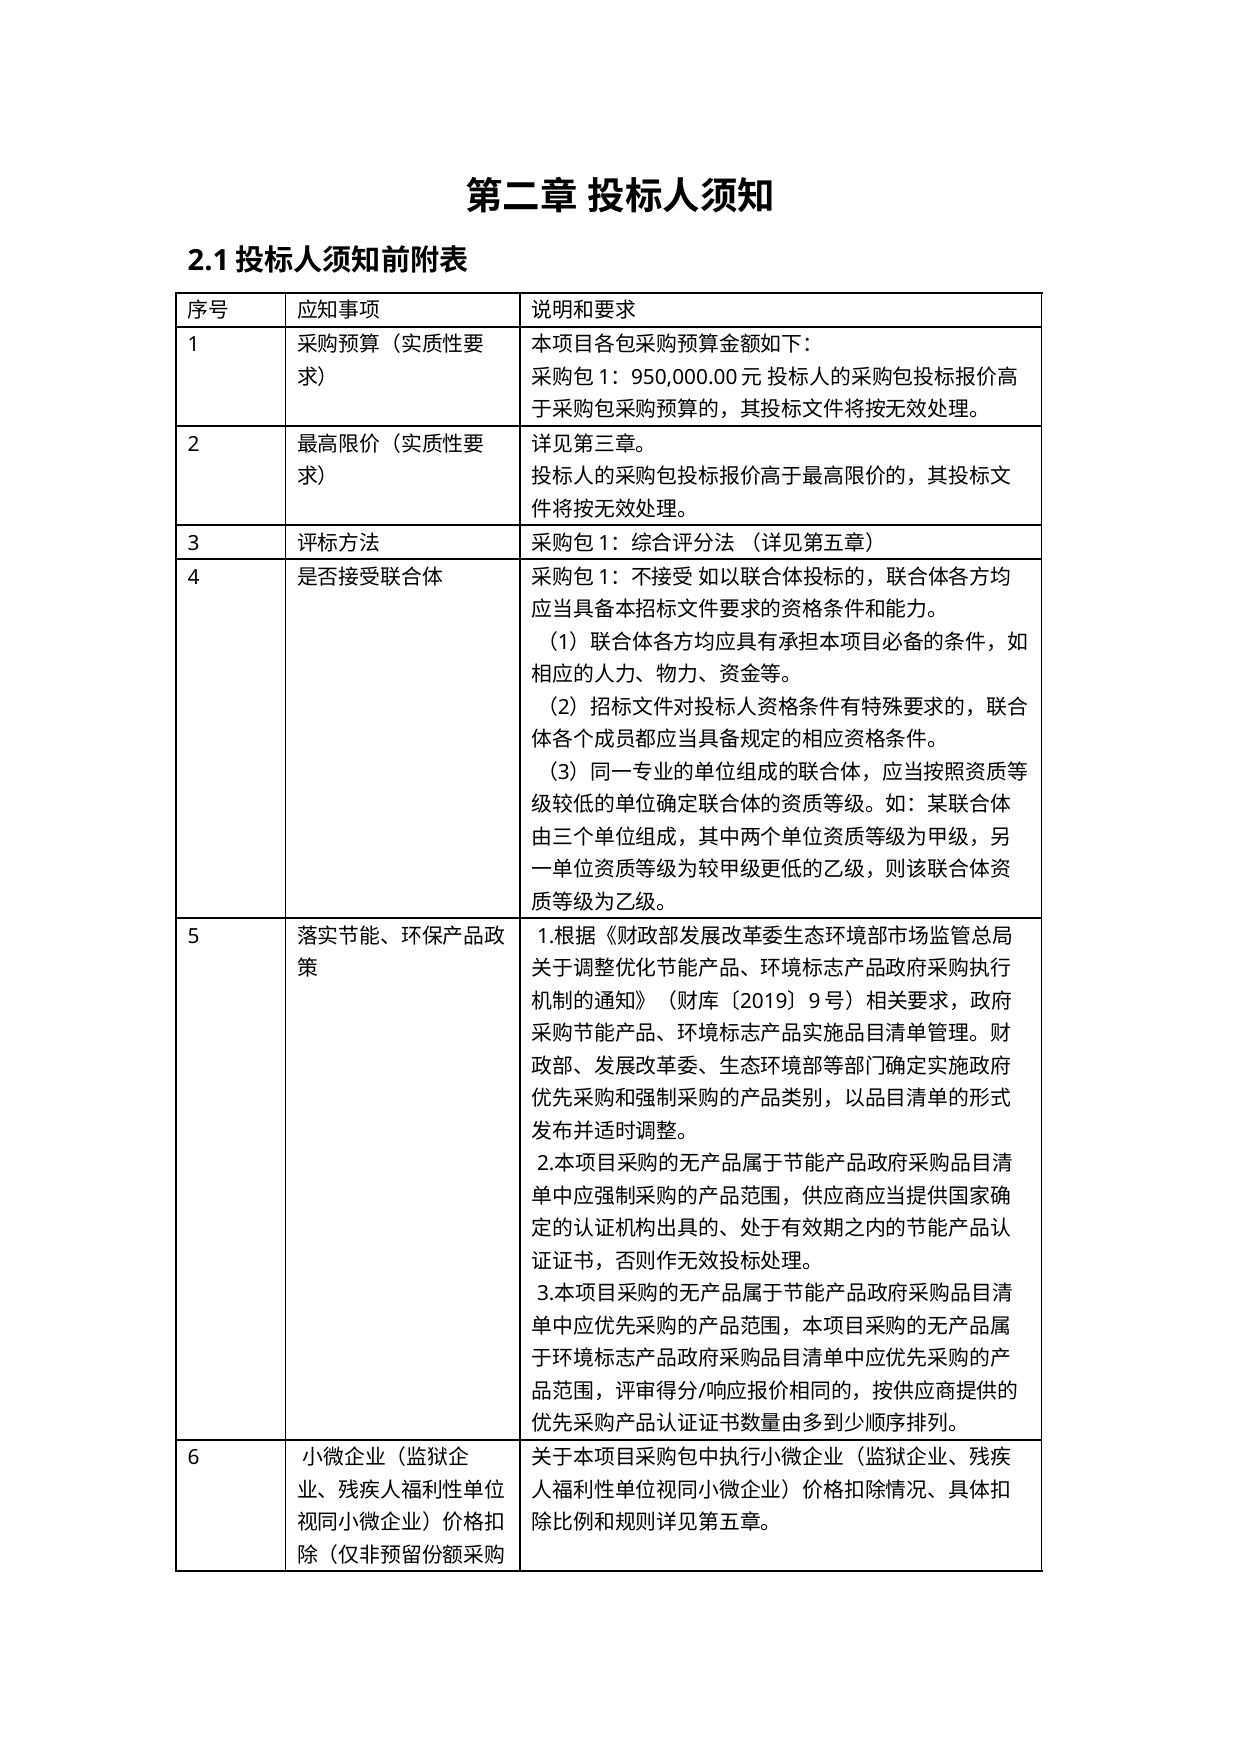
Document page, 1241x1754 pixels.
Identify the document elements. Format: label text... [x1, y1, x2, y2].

table_cell 详见第三章。 投标人的采购包投标报价高于最高限价的，其投标文件将按无效处理。 [521, 427, 1041, 524]
table_cell 落实节能、环保产品政策 [286, 919, 519, 1439]
table_cell 采购包1：不接受 如以联合体投标的，联合体各方均应当具备本招标文件要求的资格条件和能力。 （1）联合体各方均应具有承担本项目必备的条件，如相应的人力、物力、资金等。 （2）招标文件对投标人资格条件有特殊要求的，联合体各个成员都应当具备规定的相应资格条件。 （3）同一专业的单位组成的联合体，应当按照资质等级较低的单位确定联合体的资质等级。如：某联合体由三个单位组成，其中两个单位资质等级为甲级，另一单位资质等级为较甲级更低的乙级，则该联合体资质等级为乙级。 [521, 560, 1041, 917]
table_cell 4 [177, 560, 285, 917]
table_cell 6 [177, 1441, 285, 1570]
table_cell 评标方法 [286, 526, 519, 558]
table_cell 1.根据《财政部发展改革委生态环境部市场监管总局关于调整优化节能产品、环境标志产品政府采购执行机制的通知》（财库〔2019〕9号）相关要求，政府采购节能产品、环境标志产品实施品目清单管理。财政部、发展改革委、生态环境部等部门确定实施政府优先采购和强制采购的产品类别，以品目清单的形式发布并适时调整。 2.本项目采购的无产品属于节能产品政府采购品目清单中应强制采购的产品范围，供应商应当提供国家确定的认证机构出具的、处于有效期之内的节能产品认证证书，否则作无效投标处理。 3.本项目采购的无产品属于节能产品政府采购品目清单中应优先采购的产品范围，本项目采购的无产品属于环境标志产品政府采购品目清单中应优先采购的产品范围，评审得分/响应报价相同的，按供应商提供的优先采购产品认证证书数量由多到少顺序排列。 [521, 919, 1041, 1439]
table_cell 2 [177, 427, 285, 524]
text 第二章 投标人须知 [187, 162, 1053, 227]
table_cell 1 [177, 328, 285, 425]
table_cell 最高限价（实质性要求） [286, 427, 519, 524]
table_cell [521, 1441, 1041, 1570]
table_cell 采购预算（实质性要求） [286, 328, 519, 425]
text 2.1投标人须知前附表 [187, 227, 1053, 292]
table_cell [286, 1441, 519, 1570]
table_cell 采购包1：综合评分法 （详见第五章） [521, 526, 1041, 558]
table_cell 是否接受联合体 [286, 560, 519, 917]
table_header 序号 [177, 294, 285, 326]
table_cell 本项目各包采购预算金额如下： 采购包1：950,000.00元 投标人的采购包投标报价高于采购包采购预算的，其投标文件将按无效处理。 [521, 328, 1041, 425]
table_header 说明和要求 [521, 294, 1041, 326]
table_header 应知事项 [286, 294, 519, 326]
table_cell 3 [177, 526, 285, 558]
table_cell 5 [177, 919, 285, 1439]
